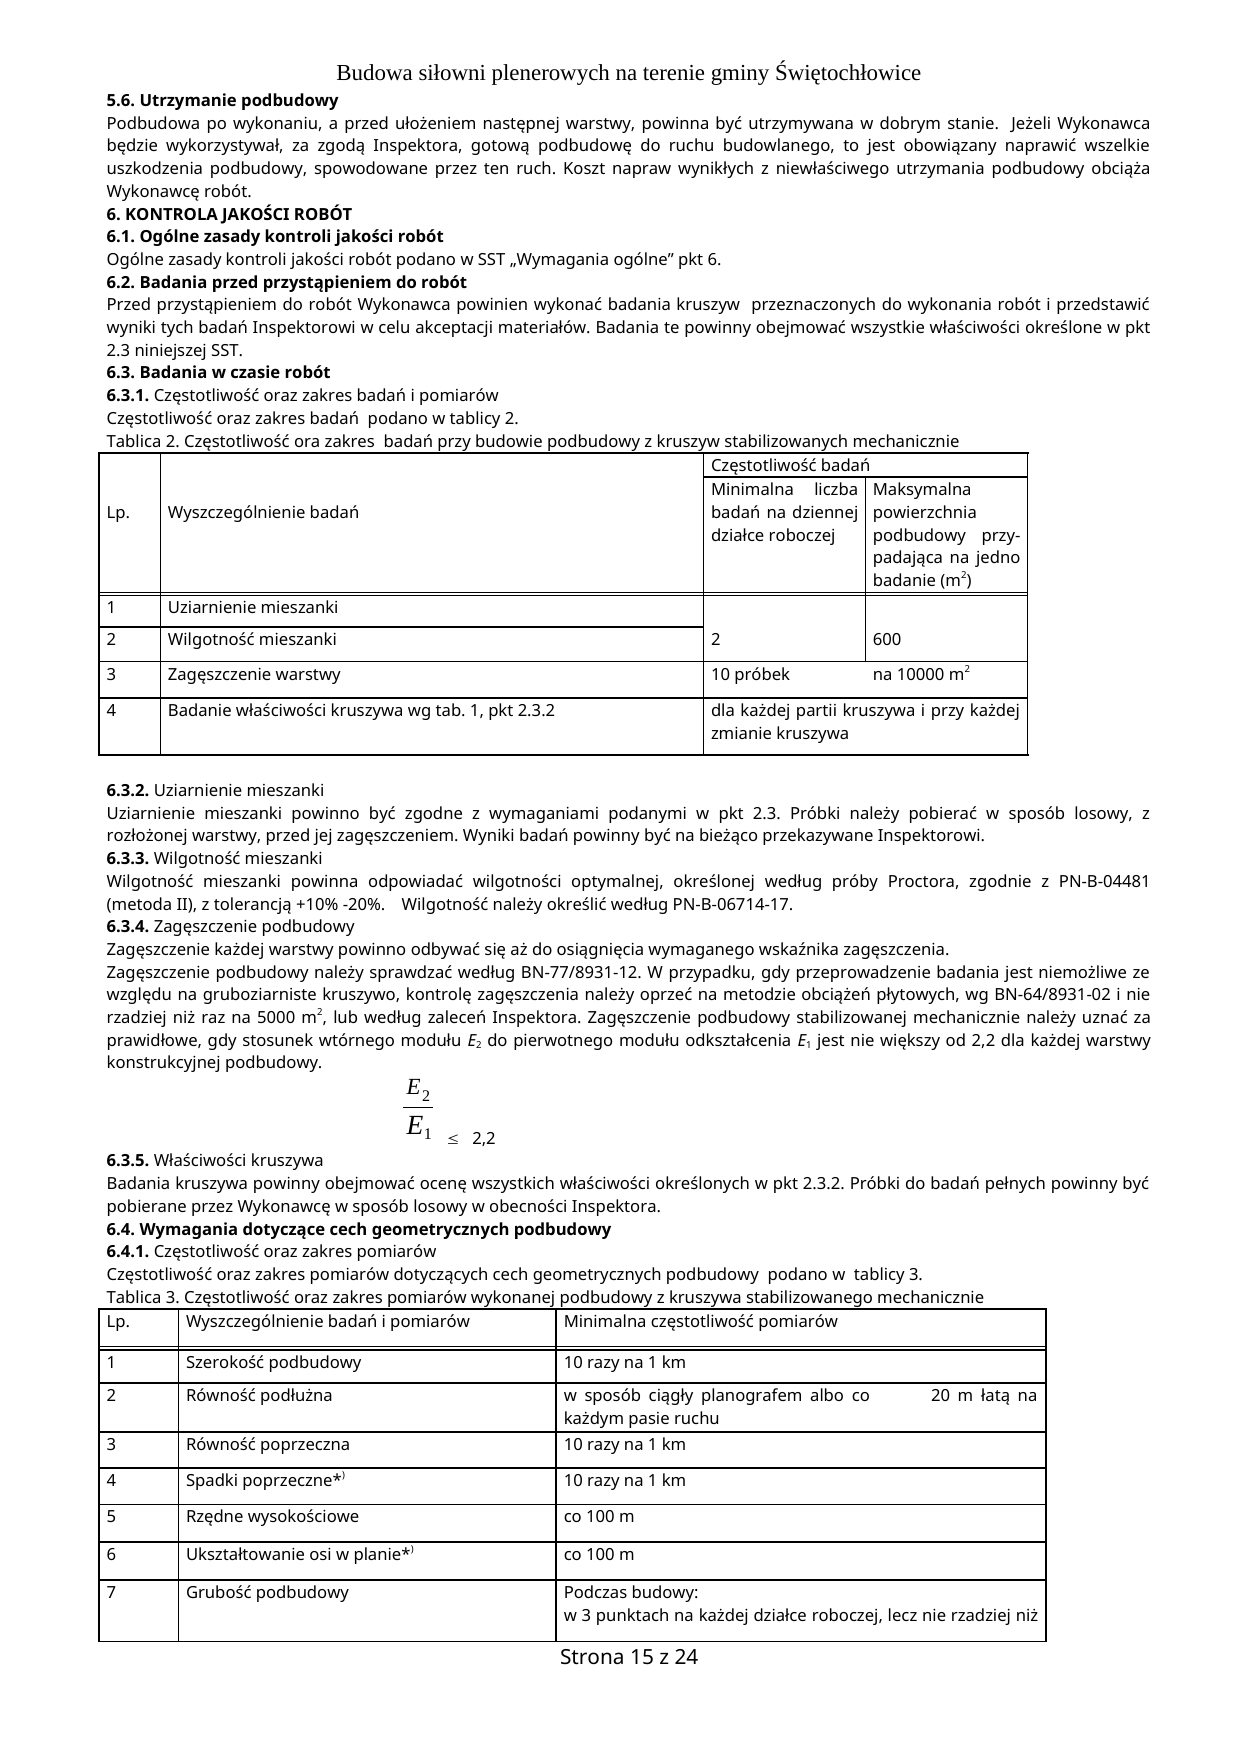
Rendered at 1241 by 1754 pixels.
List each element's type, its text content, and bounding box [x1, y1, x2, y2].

subtitle 6.1. Ogólne zasady kontroli jakości robót [106, 225, 1152, 248]
table_cell 5 [100, 1505, 178, 1541]
text Podbudowa po wykonaniu, a przed ułożeniem następnej warstwy, powinna być utrzymywana w dobrym stanie. Jeżeli Wykonawca będzie wykorzystywał, za zgodą Inspektora, gotową podbudowę do ruchu budowlanego, to jest obowiązany naprawić wszelkie uszkodzenia podbudowy, spowodowane przez ten ruch. Koszt napraw wynikłych z niewłaściwego utrzymania podbudowy obciąża Wykonawcę robót. [106, 111, 1152, 202]
table_cell 10 próbek [704, 662, 865, 697]
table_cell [557, 1581, 1045, 1641]
table_cell 3 [100, 1433, 178, 1467]
text Ogólne zasady kontroli jakości robót podano w SST „Wymagania ogólne” pkt 6. [106, 248, 1152, 270]
table_cell 10 razy na 1 km [557, 1351, 1045, 1382]
table_cell 10 razy na 1 km [557, 1433, 1045, 1467]
table_cell [866, 596, 1027, 626]
text 6.3.4. Zagęszczenie podbudowy [106, 915, 1152, 938]
table_cell 2 [100, 628, 160, 661]
table_cell dla każdej partii kruszywa i przy każdej zmianie kruszywa [704, 699, 1027, 754]
table_cell co 100 m [557, 1543, 1045, 1579]
table_cell Ukształtowanie osi w planie*) [179, 1543, 555, 1579]
table_cell Szerokość podbudowy [179, 1351, 555, 1382]
text Częstotliwość oraz zakres badań podano w tablicy 2. [106, 407, 1152, 429]
text Tablica 3. Częstotliwość oraz zakres pomiarów wykonanej podbudowy z kruszywa stabilizowanego mechanicznie [106, 1285, 1152, 1308]
table_header Minimalna częstotliwość pomiarów [557, 1310, 1045, 1346]
table_cell 7 [100, 1581, 178, 1641]
text Przed przystąpieniem do robót Wykonawca powinien wykonać badania kruszyw przeznaczonych do wykonania robót i przedstawić wyniki tych badań Inspektorowi w celu akceptacji materiałów. Badania te powinny obejmować wszystkie właściwości określone w pkt 2.3 niniejszej SST. [106, 293, 1152, 361]
subtitle 6.3. Badania w czasie robót [106, 361, 1152, 384]
text 6.3.2. Uziarnienie mieszanki [106, 779, 1152, 801]
table_cell Maksymalna powierzchnia podbudowy przy-padająca na jedno badanie (m2) [866, 478, 1027, 591]
subtitle 6.2. Badania przed przystąpieniem do robót [106, 270, 1152, 293]
table_cell Rzędne wysokościowe [179, 1505, 555, 1541]
text Zagęszczenie każdej warstwy powinno odbywać się aż do osiągnięcia wymaganego wskaźnika zagęszczenia. [106, 938, 1152, 960]
table_cell Grubość podbudowy [179, 1581, 555, 1641]
text 6.3.1. Częstotliwość oraz zakres badań i pomiarów [106, 384, 1152, 407]
table_cell Zagęszczenie warstwy [161, 662, 703, 697]
table_cell Wyszczególnienie badań [161, 476, 703, 591]
table_cell co 100 m [557, 1505, 1045, 1541]
table_cell Minimalna liczba badań na dziennej działce roboczej [704, 478, 865, 591]
text 2,2 [106, 1074, 1152, 1149]
text 6.3.3. Wilgotność mieszanki [106, 847, 1152, 869]
table_header [161, 454, 703, 476]
subtitle 6. KONTROLA JAKOŚCI ROBÓT [106, 202, 1152, 225]
subtitle 5.6. Utrzymanie podbudowy [106, 89, 1152, 111]
table_cell Uziarnienie mieszanki [161, 596, 703, 626]
table_cell 10 razy na 1 km [557, 1469, 1045, 1503]
table_cell Badanie właściwości kruszywa wg tab. 1, pkt 2.3.2 [161, 699, 703, 754]
text 6.3.5. Właściwości kruszywa [106, 1149, 1152, 1172]
table_header Wyszczególnienie badań i pomiarów [179, 1310, 555, 1346]
text 6.4.1. Częstotliwość oraz zakres pomiarów [106, 1240, 1152, 1263]
table_cell 1 [100, 596, 160, 626]
text Tablica 2. Częstotliwość ora zakres badań przy budowie podbudowy z kruszyw stabilizowanych mechanicznie [106, 429, 1152, 452]
text Badania kruszywa powinny obejmować ocenę wszystkich właściwości określonych w pkt 2.3.2. Próbki do badań pełnych powinny być pobierane przez Wykonawcę w sposób losowy w obecności Inspektora. [106, 1172, 1152, 1217]
table_cell 1 [100, 1351, 178, 1382]
text Częstotliwość oraz zakres pomiarów dotyczących cech geometrycznych podbudowy podano w tablicy 3. [106, 1263, 1152, 1285]
table_cell 6 [100, 1543, 178, 1579]
text Uziarnienie mieszanki powinno być zgodne z wymaganiami podanymi w pkt 2.3. Próbki należy pobierać w sposób losowy, z rozłożonej warstwy, przed jej zagęszczeniem. Wyniki badań powinny być na bieżąco przekazywane Inspektorowi. [106, 801, 1152, 847]
table_cell 4 [100, 1469, 178, 1503]
table_cell 2 [704, 626, 865, 661]
table_cell w sposób ciągły planografem albo co 20 m łatą na każdym pasie ruchu [557, 1384, 1045, 1431]
table_cell 2 [100, 1384, 178, 1431]
text Wilgotność mieszanki powinna odpowiadać wilgotności optymalnej, określonej według próby Proctora, zgodnie z PN-B-04481 (metoda II), z tolerancją +10% -20%. Wilgotność należy określić według PN-B-06714-17. [106, 869, 1152, 915]
table_cell Spadki poprzeczne*) [179, 1469, 555, 1503]
table_cell Równość podłużna [179, 1384, 555, 1431]
table_cell [704, 596, 865, 626]
table_cell na 10000 m2 [865, 662, 1027, 697]
table_header Częstotliwość badań [704, 454, 1027, 476]
table_cell Wilgotność mieszanki [161, 628, 703, 661]
table_cell 3 [100, 662, 160, 697]
table_cell 600 [866, 626, 1027, 661]
table_cell Lp. [100, 476, 160, 591]
table_header Lp. [100, 1310, 178, 1346]
table_cell 4 [100, 699, 160, 754]
table_cell Równość poprzeczna [179, 1433, 555, 1467]
table_header [100, 454, 160, 476]
text Zagęszczenie podbudowy należy sprawdzać według BN-77/8931-12. W przypadku, gdy przeprowadzenie badania jest niemożliwe ze względu na gruboziarniste kruszywo, kontrolę zagęszczenia należy oprzeć na metodzie obciążeń płytowych, wg BN-64/8931-02 i nie rzadziej niż raz na 5000 m2, lub według zaleceń Inspektora. Zagęszczenie podbudowy stabilizowanej mechanicznie należy uznać za prawidłowe, gdy stosunek wtórnego modułu E2 do pierwotnego modułu odkształcenia E1 jest nie większy od 2,2 dla każdej warstwy konstrukcyjnej podbudowy. [106, 960, 1152, 1074]
subtitle 6.4. Wymagania dotyczące cech geometrycznych podbudowy [106, 1217, 1152, 1240]
